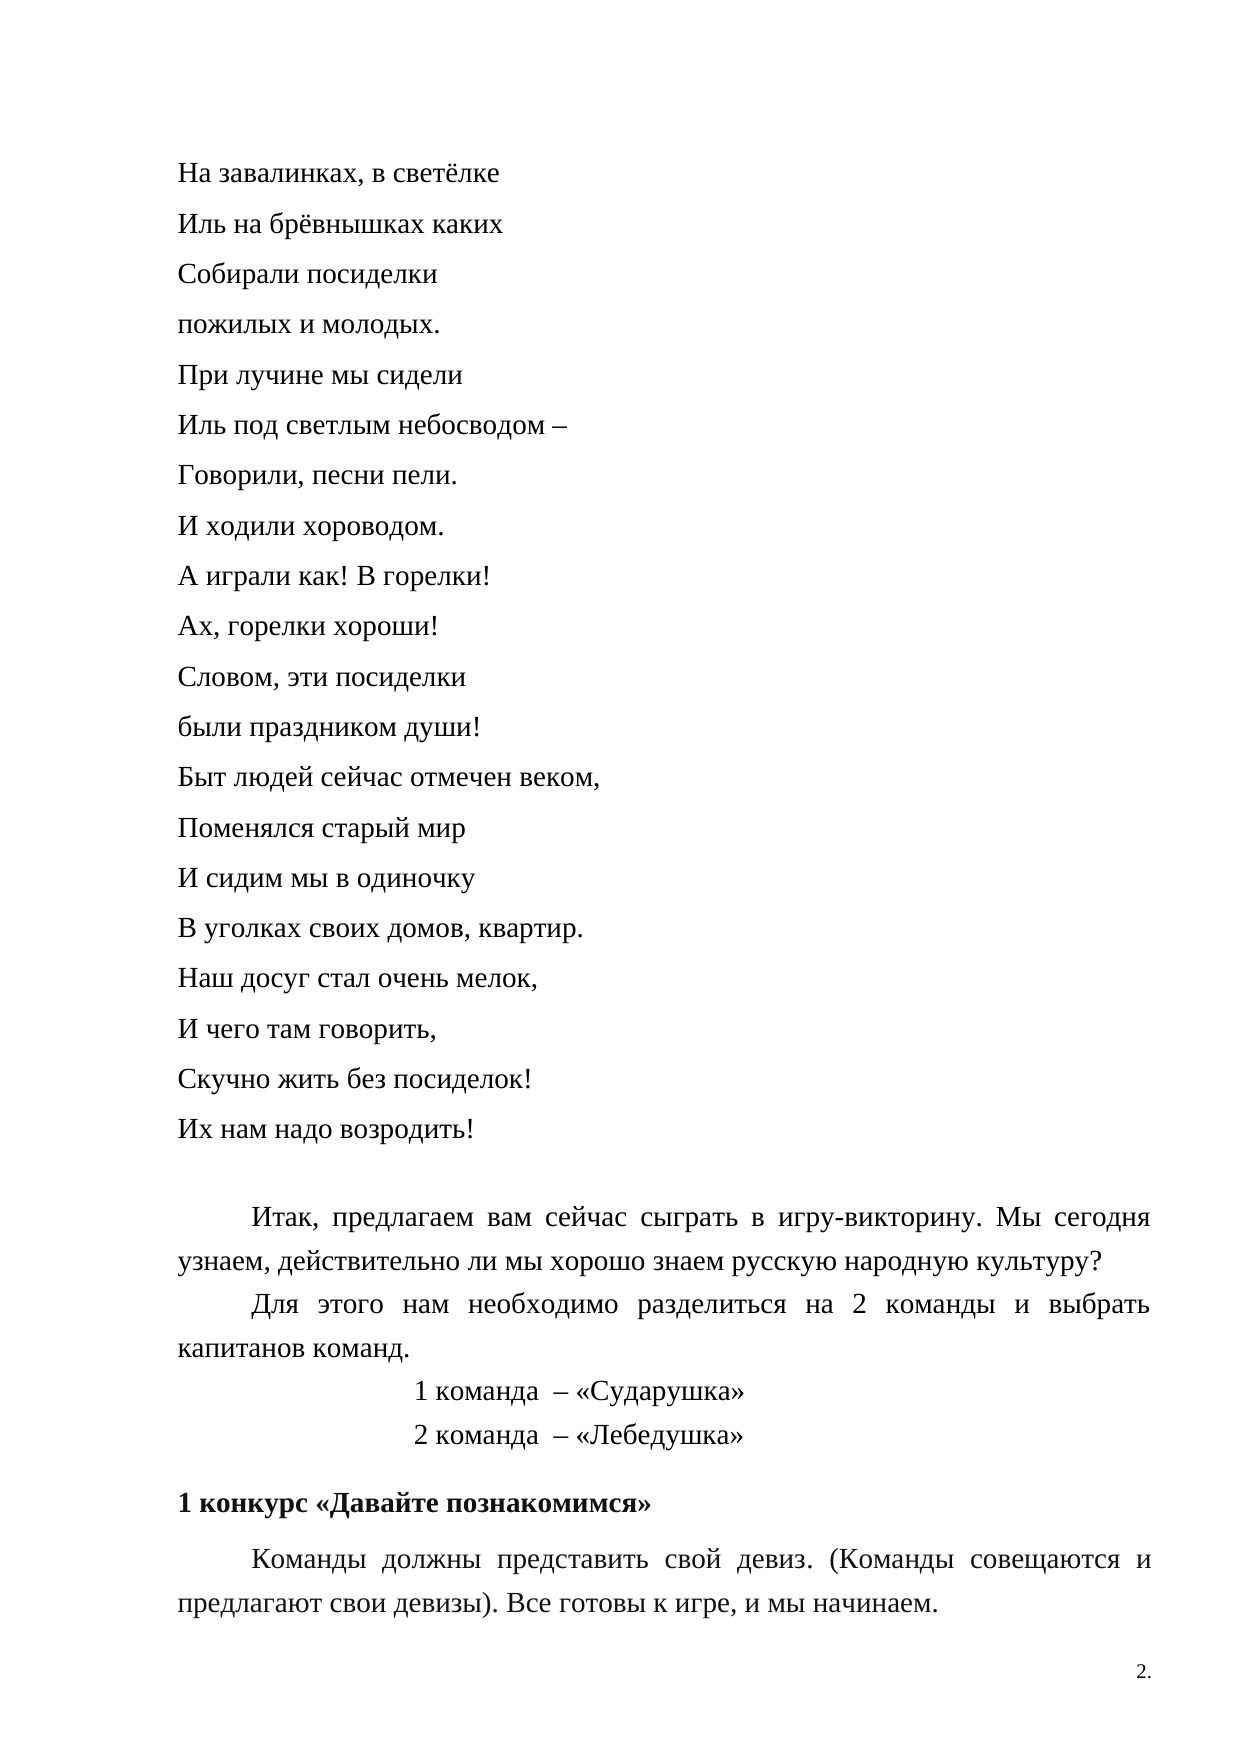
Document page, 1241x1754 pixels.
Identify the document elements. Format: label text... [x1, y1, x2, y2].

text И чего там говорить, [177, 1011, 1152, 1044]
text Иль под светлым небосводом – [177, 407, 1152, 441]
text 1 конкурс «Давайте познакомимся» [177, 1486, 1152, 1519]
text Словом, эти посиделки [177, 659, 1152, 692]
text На завалинках, в светёлке [177, 156, 1152, 189]
text Собирали посиделки [177, 256, 1152, 290]
text В уголках своих домов, квартир. [177, 910, 1152, 944]
text 2 команда – «Лебедушка» [413, 1417, 1152, 1451]
text Их нам надо возродить! [177, 1112, 1152, 1145]
text Наш досуг стал очень мелок, [177, 961, 1152, 994]
text Для этого нам необходимо разделиться на 2 команды и выбрать капитанов команд. [177, 1286, 1152, 1363]
text Быт людей сейчас отмечен веком, [177, 759, 1152, 793]
text При лучине мы сидели [177, 357, 1152, 390]
text Итак, предлагаем вам сейчас сыграть в игру-викторину. Мы сегодня узнаем, действительно ли мы хорошо знаем русскую народную культуру? [177, 1199, 1152, 1276]
text Команды должны представить свой девиз. (Команды совещаются и предлагают свои девизы). Все готовы к игре, и мы начинаем. [177, 1542, 1152, 1619]
text А играли как! В горелки! [177, 558, 1152, 592]
text Поменялся старый мир [177, 810, 1152, 843]
text были праздником души! [177, 709, 1152, 743]
text Иль на брёвнышках каких [177, 206, 1152, 239]
text 1 команда – «Сударушка» [413, 1373, 1152, 1407]
text Ах, горелки хороши! [177, 608, 1152, 642]
text Скучно жить без посиделок! [177, 1061, 1152, 1095]
text И сидим мы в одиночку [177, 860, 1152, 893]
text Говорили, песни пели. [177, 457, 1152, 491]
text пожилых и молодых. [177, 307, 1152, 340]
text И ходили хороводом. [177, 508, 1152, 541]
